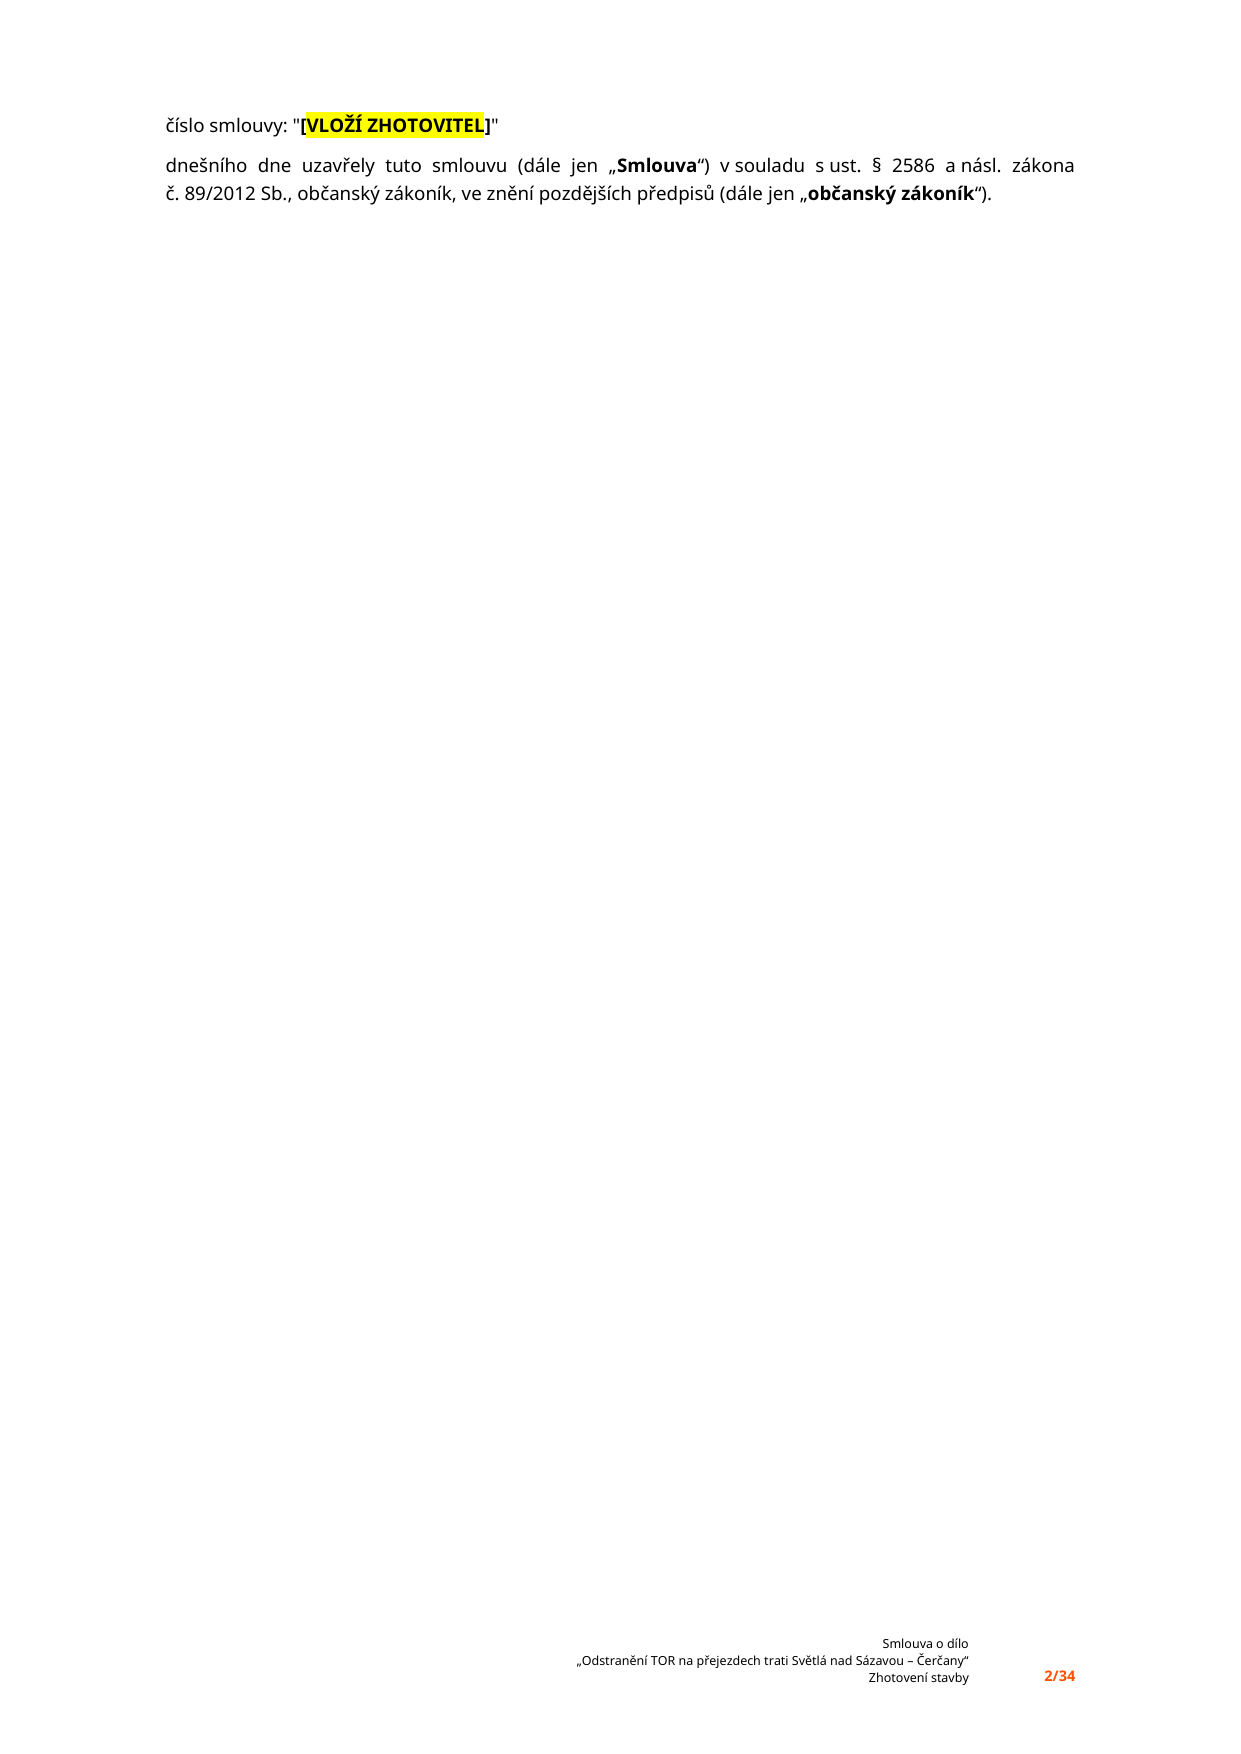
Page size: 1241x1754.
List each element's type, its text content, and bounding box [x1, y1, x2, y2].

text dnešního dne uzavřely tuto smlouvu (dále jen „Smlouva“) v souladu s ust. § 2586 a násl. zákona č. 89/2012 Sb., občanský zákoník, ve znění pozdějších předpisů (dále jen „občanský zákoník“). [165, 153, 1075, 206]
text číslo smlouvy: "[VLOŽÍ ZHOTOVITEL]" [484, 112, 1075, 138]
text číslo smlouvy: "[VLOŽÍ ZHOTOVITEL]" [165, 112, 306, 138]
